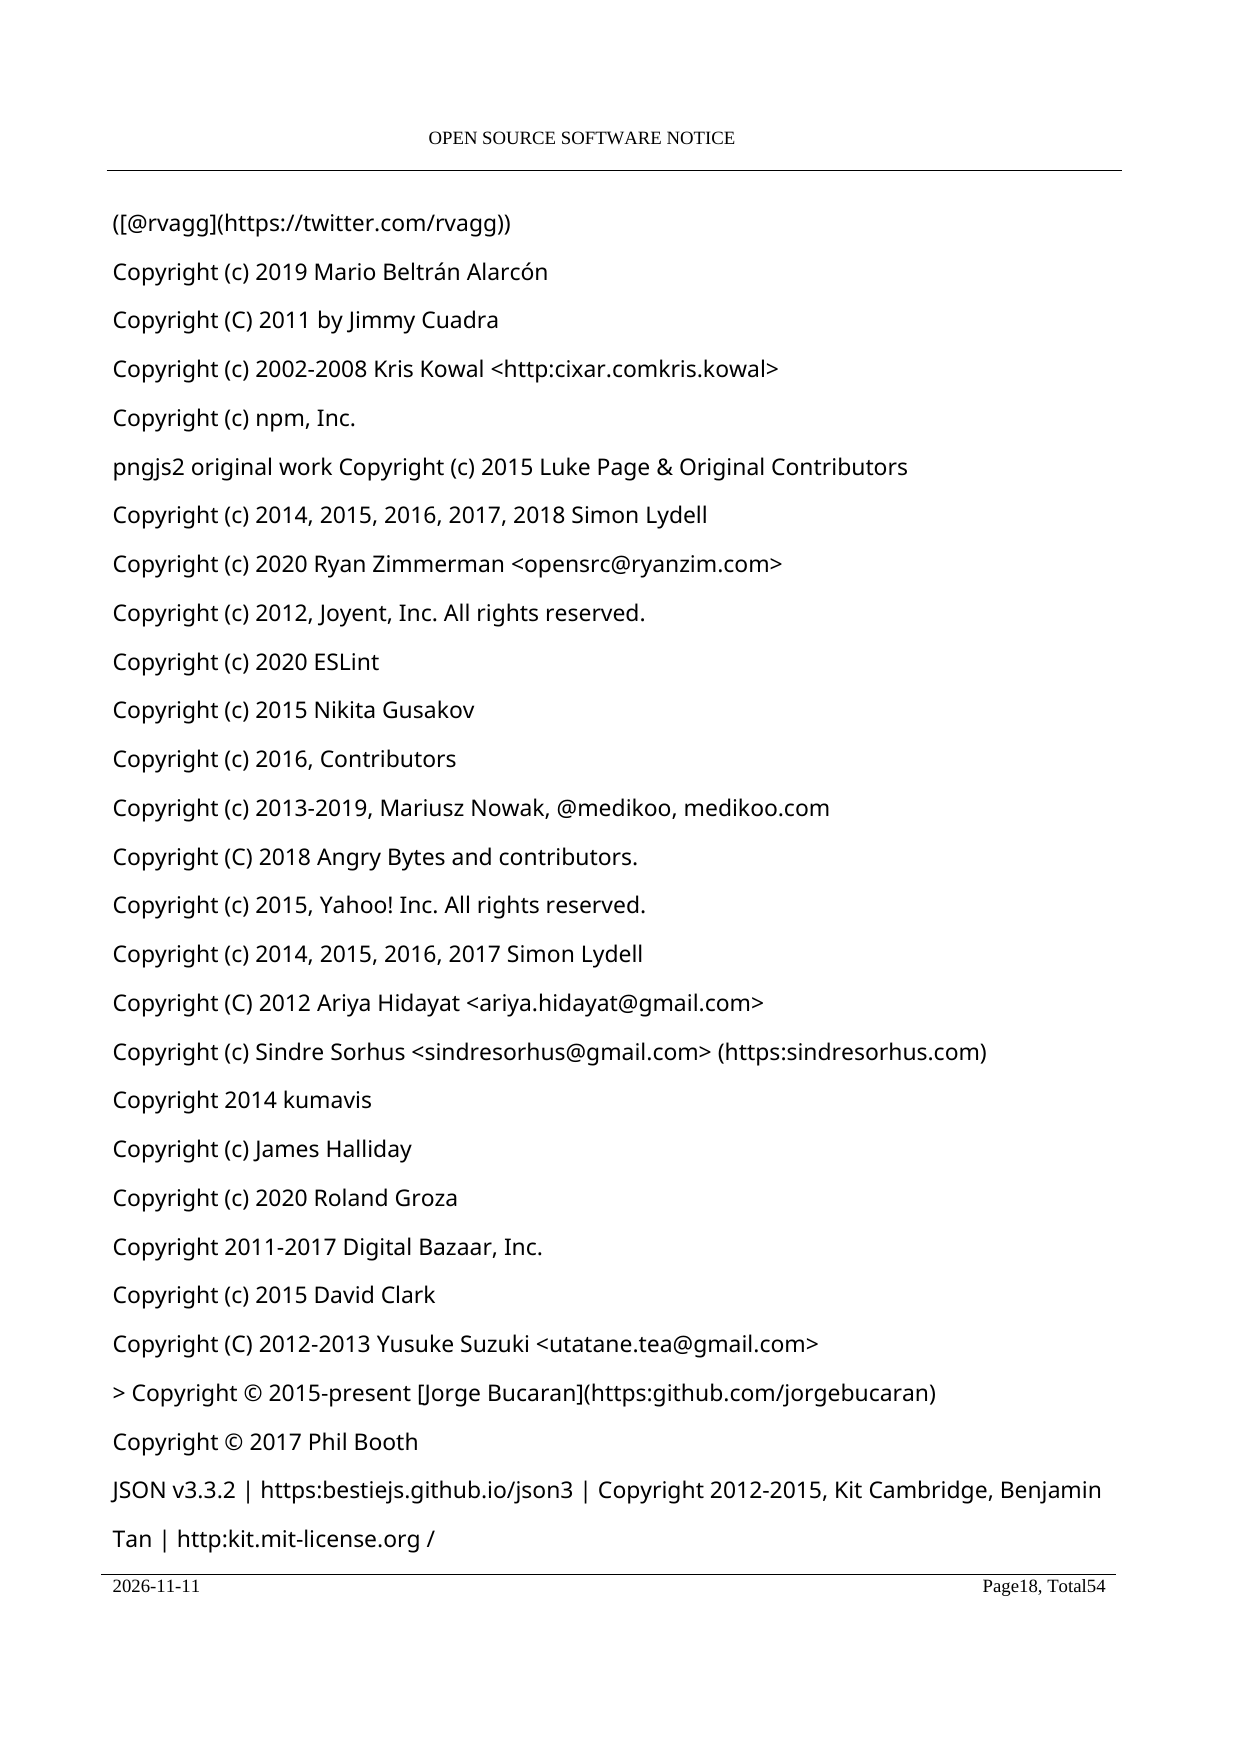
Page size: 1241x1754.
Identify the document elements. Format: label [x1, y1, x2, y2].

text [112, 206, 1128, 1555]
